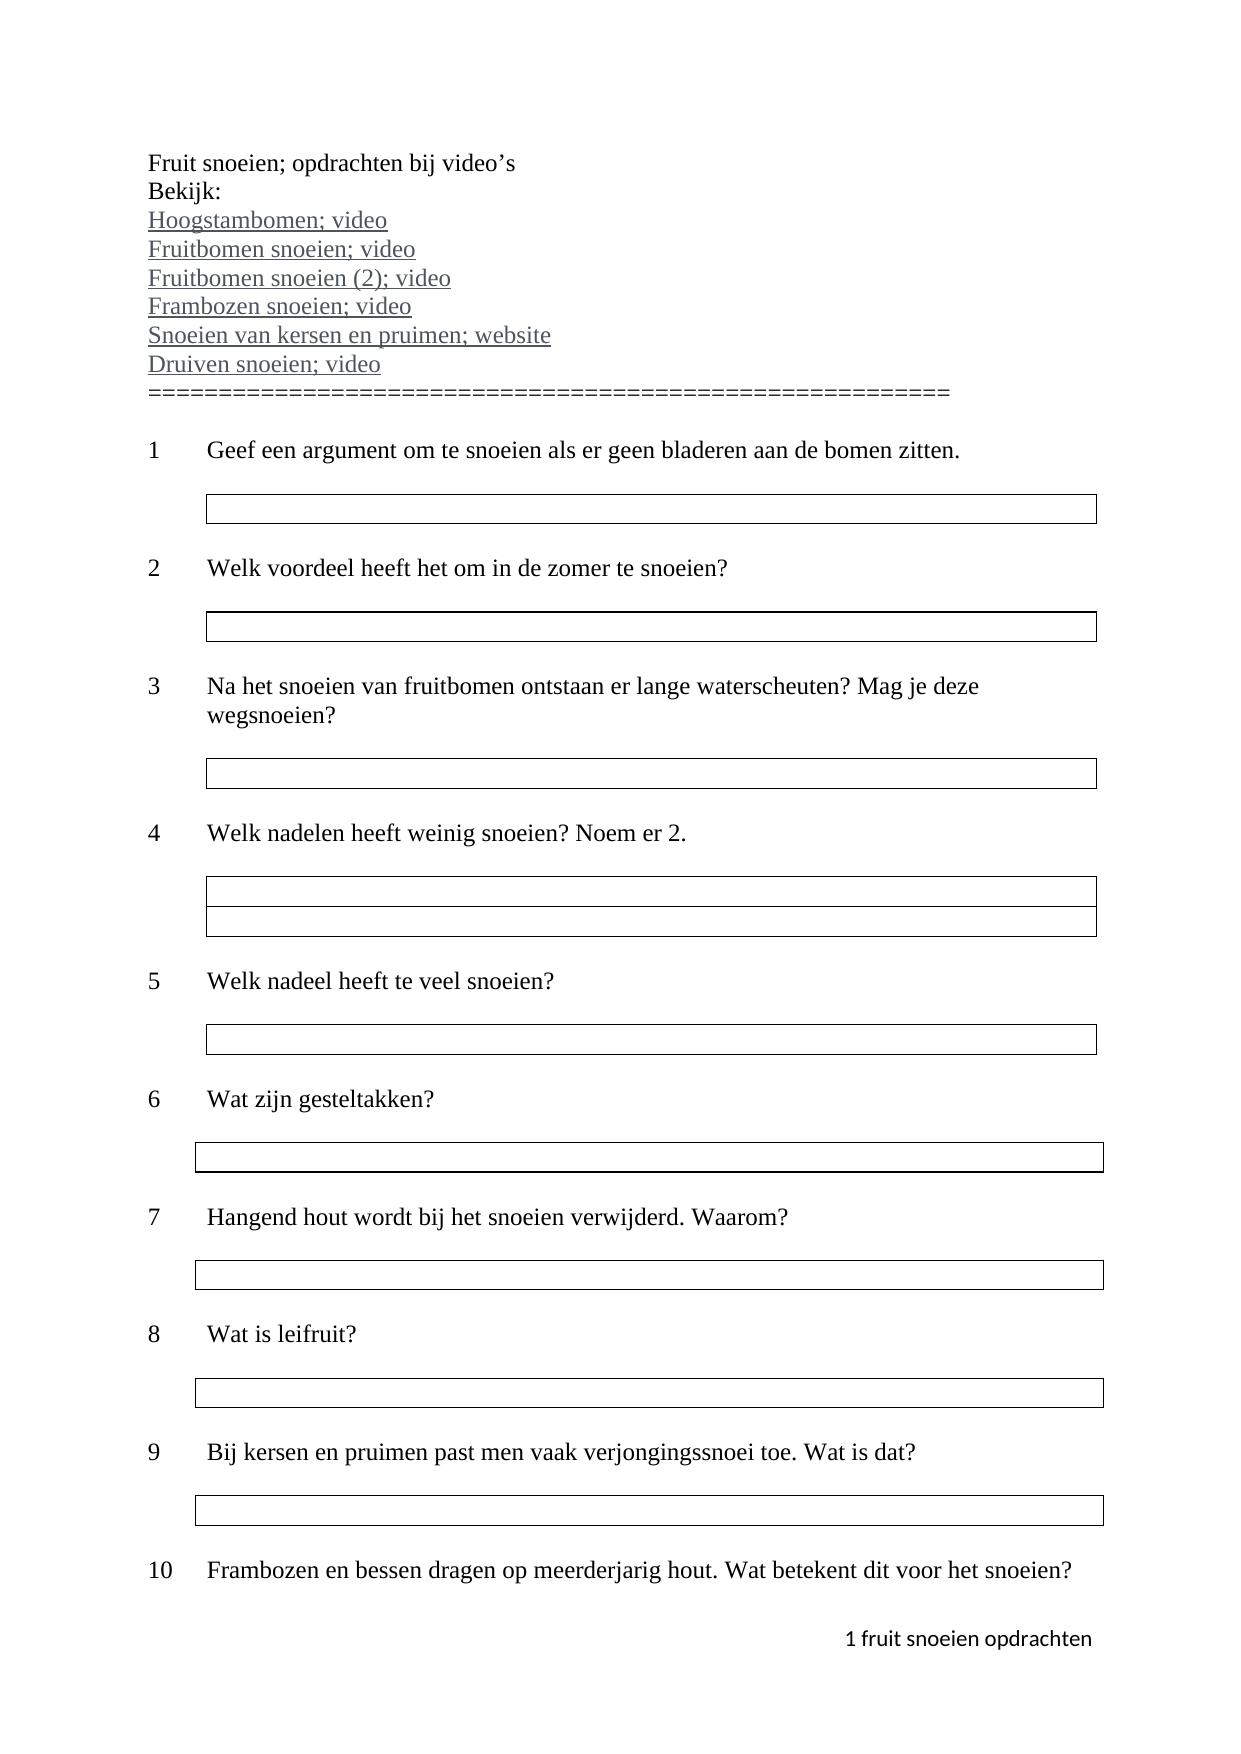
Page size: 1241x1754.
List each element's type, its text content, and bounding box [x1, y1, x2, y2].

text 6 Wat zijn gesteltakken? [148, 1084, 1093, 1112]
text Fruit snoeien; opdrachten bij video’s Bekijk: Hoogstambomen; video Fruitbomen snoeien; video Fruitbomen snoeien (2); video Frambozen snoeien; video Snoeien van kersen en pruimen; website Druiven snoeien; video ========================================================= [148, 148, 1093, 406]
text 9 Bij kersen en pruimen past men vaak verjongingssnoei toe. Wat is dat? [148, 1437, 1093, 1466]
table_header [196, 1496, 1103, 1525]
table_cell [207, 907, 1096, 936]
table_header [207, 495, 1096, 523]
table_header [196, 1143, 1103, 1171]
table_header [207, 759, 1096, 788]
text 7 Hangend hout wordt bij het snoeien verwijderd. Waarom? [148, 1202, 1093, 1230]
table_header [207, 1025, 1096, 1053]
text 3 Na het snoeien van fruitbomen ontstaan er lange waterscheuten? Mag je deze wegsnoeien? [148, 671, 1093, 729]
text 1 Geef een argument om te snoeien als er geen bladeren aan de bomen zitten. [148, 436, 1093, 464]
text 2 Welk voordeel heeft het om in de zomer te snoeien? [148, 553, 1093, 582]
table_header [207, 613, 1096, 641]
text 10 Frambozen en bessen dragen op meerderjarig hout. Wat betekent dit voor het snoeien? [148, 1555, 1093, 1584]
table_header [207, 877, 1096, 906]
table_header [196, 1261, 1103, 1289]
table_header [196, 1379, 1103, 1407]
text 5 Welk nadeel heeft te veel snoeien? [148, 966, 1093, 994]
text 8 Wat is leifruit? [148, 1319, 1093, 1348]
text 4 Welk nadelen heeft weinig snoeien? Noem er 2. [148, 818, 1093, 847]
